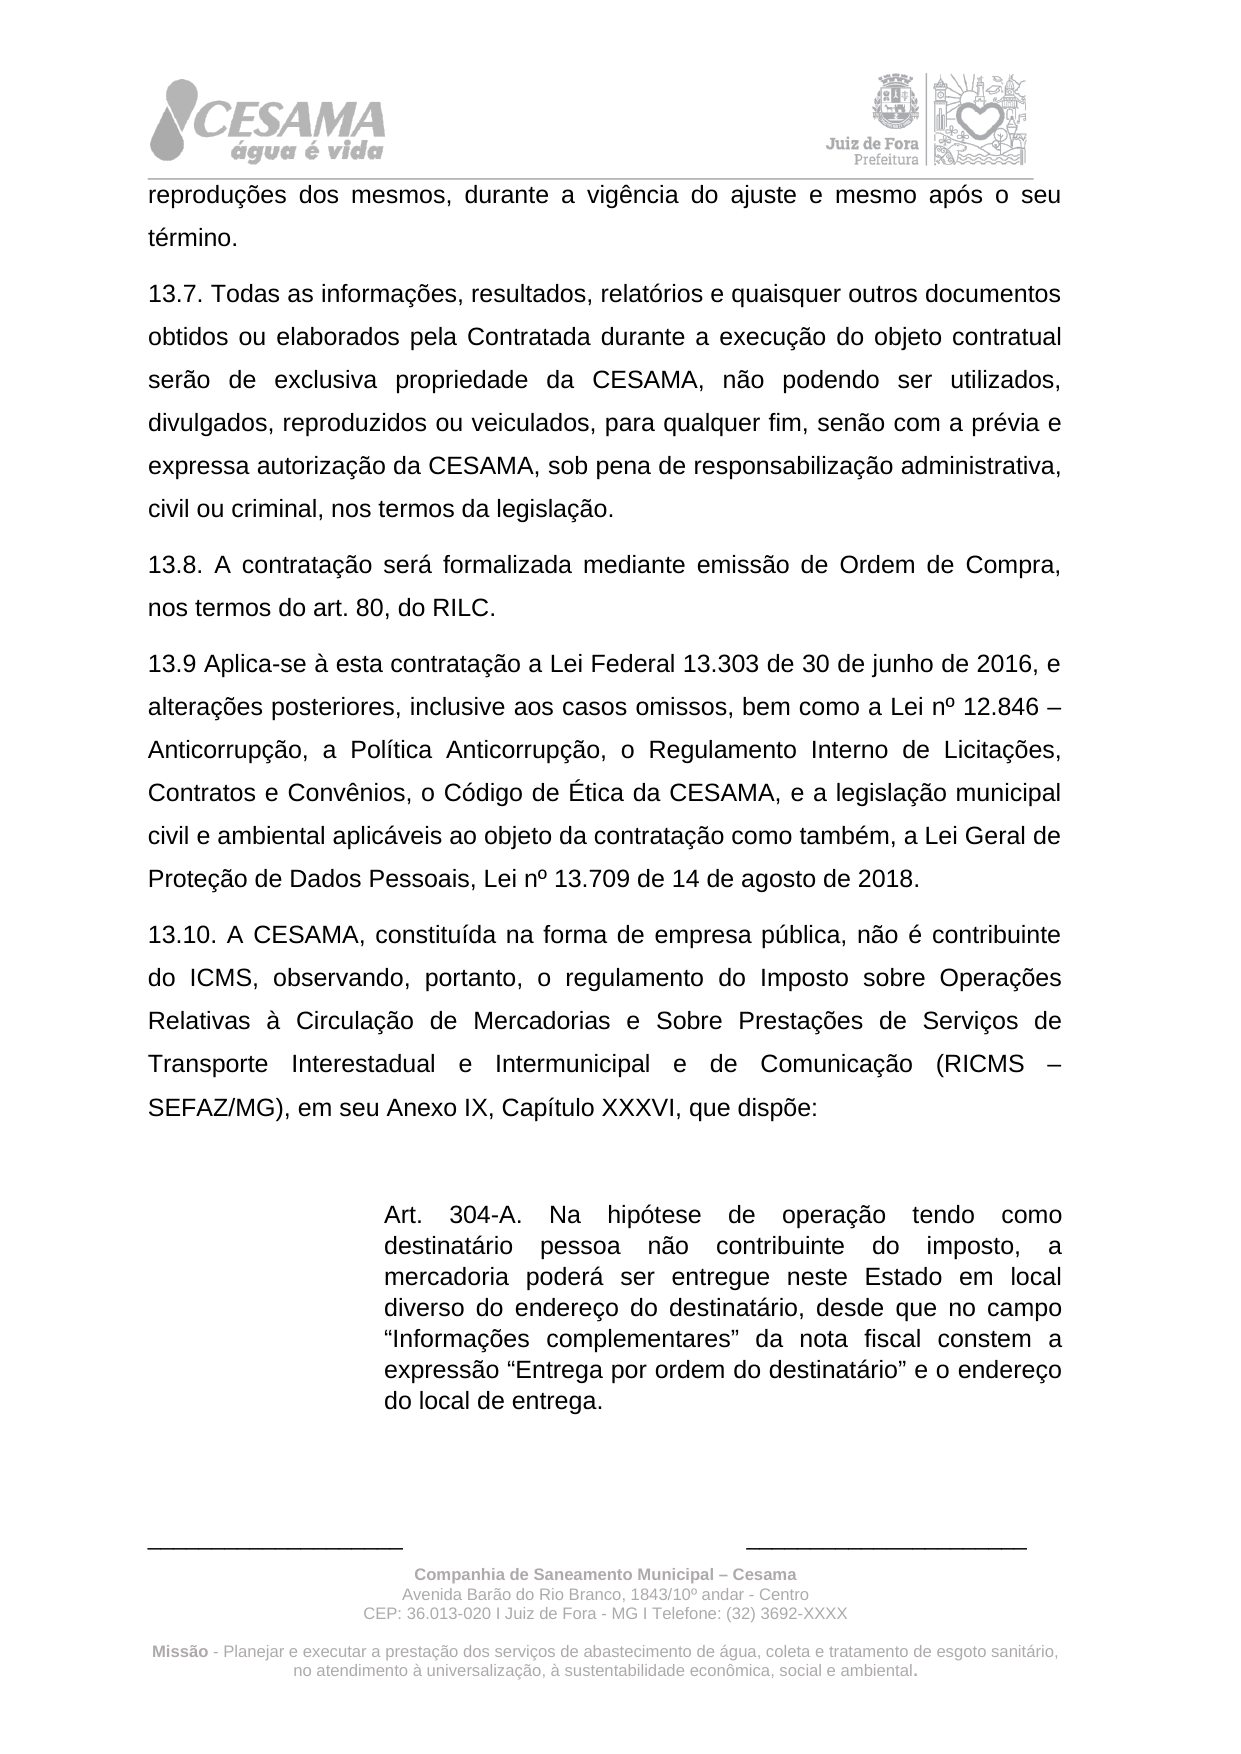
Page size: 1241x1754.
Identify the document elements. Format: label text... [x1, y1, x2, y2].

text ____________________ ______________________ [148, 1524, 1063, 1551]
text 13.7. Todas as informações, resultados, relatórios e quaisquer outros documentos obtidos ou elaborados pela Contratada durante a execução do objeto contratual serão de exclusiva propriedade da CESAMA, não podendo ser utilizados, divulgados, reproduzidos ou veiculados, para qualquer fim, senão com a prévia e expressa autorização da CESAMA, sob pena de responsabilização administrativa, civil ou criminal, nos termos da legislação. [148, 279, 1063, 523]
text 13.8. A contratação será formalizada mediante emissão de Ordem de Compra, nos termos do art. 80, do RILC. [148, 550, 1063, 622]
picture [147, 73, 1034, 180]
text Art. 304-A. Na hipótese de operação tendo como destinatário pessoa não contribuinte do imposto, a mercadoria poderá ser entregue neste Estado em local diverso do endereço do destinatário, desde que no campo “Informações complementares” da nota fiscal constem a expressão “Entrega por ordem do destinatário” e o endereço do local de entrega. [384, 1200, 1063, 1415]
text 13.9 Aplica-se à esta contratação a Lei Federal 13.303 de 30 de junho de 2016, e alterações posteriores, inclusive aos casos omissos, bem como a Lei nº 12.846 – Anticorrupção, a Política Anticorrupção, o Regulamento Interno de Licitações, Contratos e Convênios, o Código de Ética da CESAMA, e a legislação municipal civil e ambiental aplicáveis ao objeto da contratação como também, a Lei Geral de Proteção de Dados Pessoais, Lei nº 13.709 de 14 de agosto de 2018. [148, 649, 1063, 893]
text 13.10. A CESAMA, constituída na forma de empresa pública, não é contribuinte do ICMS, observando, portanto, o regulamento do Imposto sobre Operações Relativas à Circulação de Mercadorias e Sobre Prestações de Serviços de Transporte Interestadual e Intermunicipal e de Comunicação (RICMS – SEFAZ/MG), em seu Anexo IX, Capítulo XXXVI, que dispõe: [148, 920, 1063, 1121]
